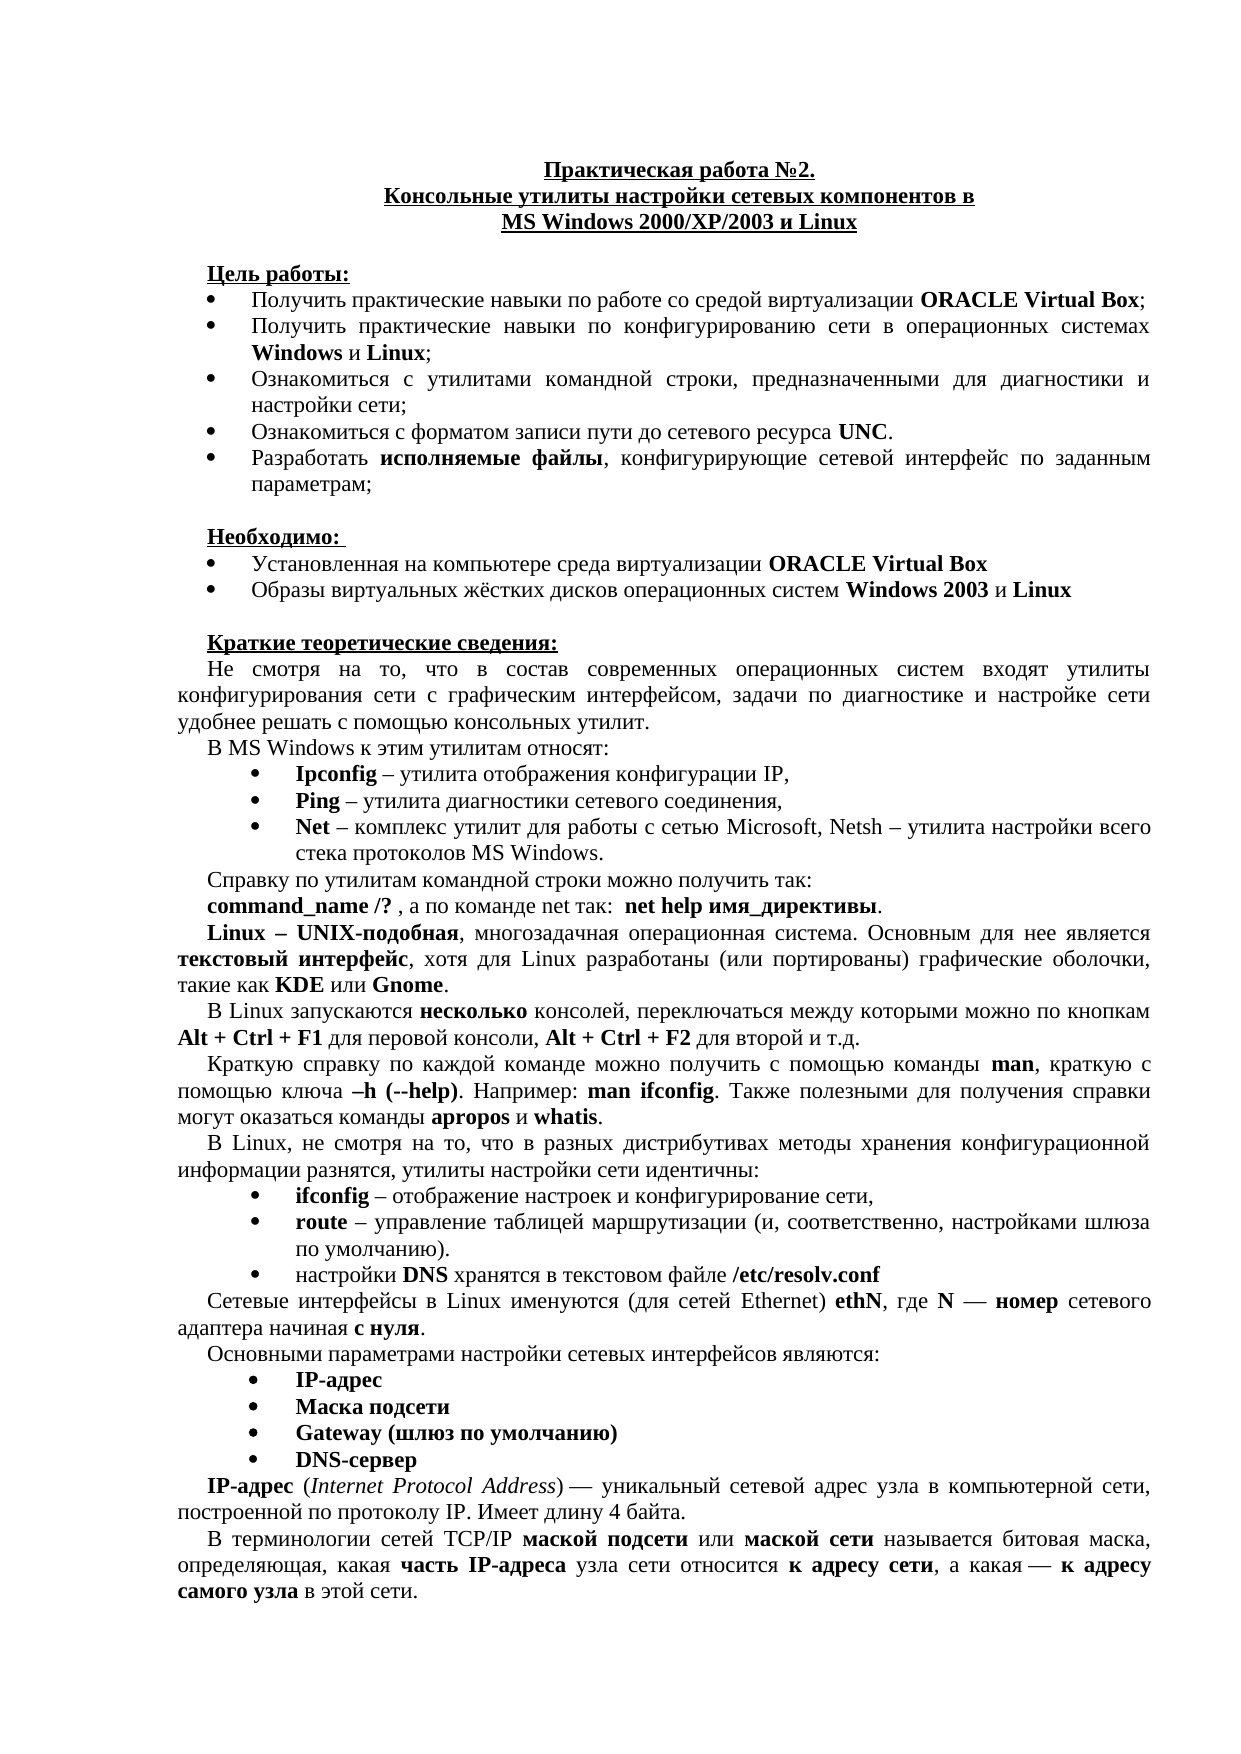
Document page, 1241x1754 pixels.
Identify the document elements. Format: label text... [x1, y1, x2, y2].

text Сетевые интерфейсы в Linux именуются (для сетей Ethernet) ethN, где N — номер сетевого адаптера начиная с нуля. [177, 1287, 1152, 1340]
list настройки DNS хранятся в текстовом файле /etc/resolv.conf [251, 1261, 1152, 1287]
text Краткие теоретические сведения: [177, 629, 1152, 655]
text Linux – UNIX-подобная, многозадачная операционная система. Основным для нее является текстовый интерфейс, хотя для Linux разработаны (или портированы) графические оболочки, такие как KDE или Gnome. [177, 918, 1152, 998]
text Практическая работа №2. [177, 156, 1152, 182]
list DNS-сервер [249, 1446, 1152, 1472]
list IP-адрес [249, 1367, 1152, 1393]
list Ознакомиться с утилитами командной строки, предназначенными для диагностики и настройки сети; [207, 365, 1152, 418]
list Маска подсети [249, 1393, 1152, 1419]
text В Linux, не смотря на то, что в разных дистрибутивах методы хранения конфигурационной информации разнятся, утилиты настройки сети идентичны: [177, 1129, 1152, 1182]
list ifconfig – отображение настроек и конфигурирование сети, [251, 1182, 1152, 1208]
list Разработать исполняемые файлы, конфигурирующие сетевой интерфейс по заданным параметрам; [207, 444, 1152, 497]
text Краткую справку по каждой команде можно получить с помощью команды man, краткую с помощью ключа –h (--help). Например: man ifconfig. Также полезными для получения справки могут оказаться команды apropos и whatis. [177, 1050, 1152, 1129]
list Ipconfig – утилита отображения конфигурации IP, [251, 760, 1152, 787]
text В Linux запускаются несколько консолей, переключаться между которыми можно по кнопкам Alt + Ctrl + F1 для перовой консоли, Alt + Ctrl + F2 для второй и т.д. [177, 998, 1152, 1050]
text В MS Windows к этим утилитам относят: [177, 734, 1152, 760]
list Получить практические навыки по конфигурированию сети в операционных системах Windows и Linux; [207, 312, 1152, 365]
text Необходимо: [177, 523, 1152, 549]
text Не смотря на то, что в состав современных операционных систем входят утилиты конфигурирования сети с графическим интерфейсом, задачи по диагностике и настройке сети удобнее решать с помощью консольных утилит. [177, 655, 1152, 734]
text Консольные утилиты настройки сетевых компонентов в [177, 182, 1152, 208]
text IP-адрес (Internet Protocol Address) — уникальный сетевой адрес узла в компьютерной сети, построенной по протоколу IP. Имеет длину 4 байта. [177, 1472, 1152, 1525]
list Net – комплекс утилит для работы с сетью Microsoft, Netsh – утилита настройки всего стека протоколов MS Windows. [251, 813, 1152, 866]
list Gateway (шлюз по умолчанию) [249, 1419, 1152, 1446]
text Основными параметрами настройки сетевых интерфейсов являются: [177, 1340, 1152, 1367]
list Получить практические навыки по работе со средой виртуализации ORACLE Virtual Box; [207, 286, 1152, 312]
list Установленная на компьютере среда виртуализации ORACLE Virtual Box [207, 549, 1152, 576]
text Цель работы: [177, 260, 1152, 286]
list Ознакомиться с форматом записи пути до сетевого ресурса UNC. [207, 418, 1152, 444]
text command_name /? , а по команде net так: net help имя_директивы. [177, 892, 1152, 918]
text MS Windows 2000/XP/2003 и Linux [177, 208, 1152, 235]
text В терминологии сетей TCP/IP маской подсети или маской сети называется битовая маска, определяющая, какая часть IP-адреса узла сети относится к адресу сети, а какая — к адресу самого узла в этой сети. [177, 1525, 1152, 1604]
list Образы виртуальных жёстких дисков операционных систем Windows 2003 и Linux [207, 576, 1152, 602]
list route – управление таблицей маршрутизации (и, соответственно, настройками шлюза по умолчанию). [251, 1208, 1152, 1261]
list Ping – утилита диагностики сетевого соединения, [251, 787, 1152, 813]
text Справку по утилитам командной строки можно получить так: [177, 866, 1152, 892]
